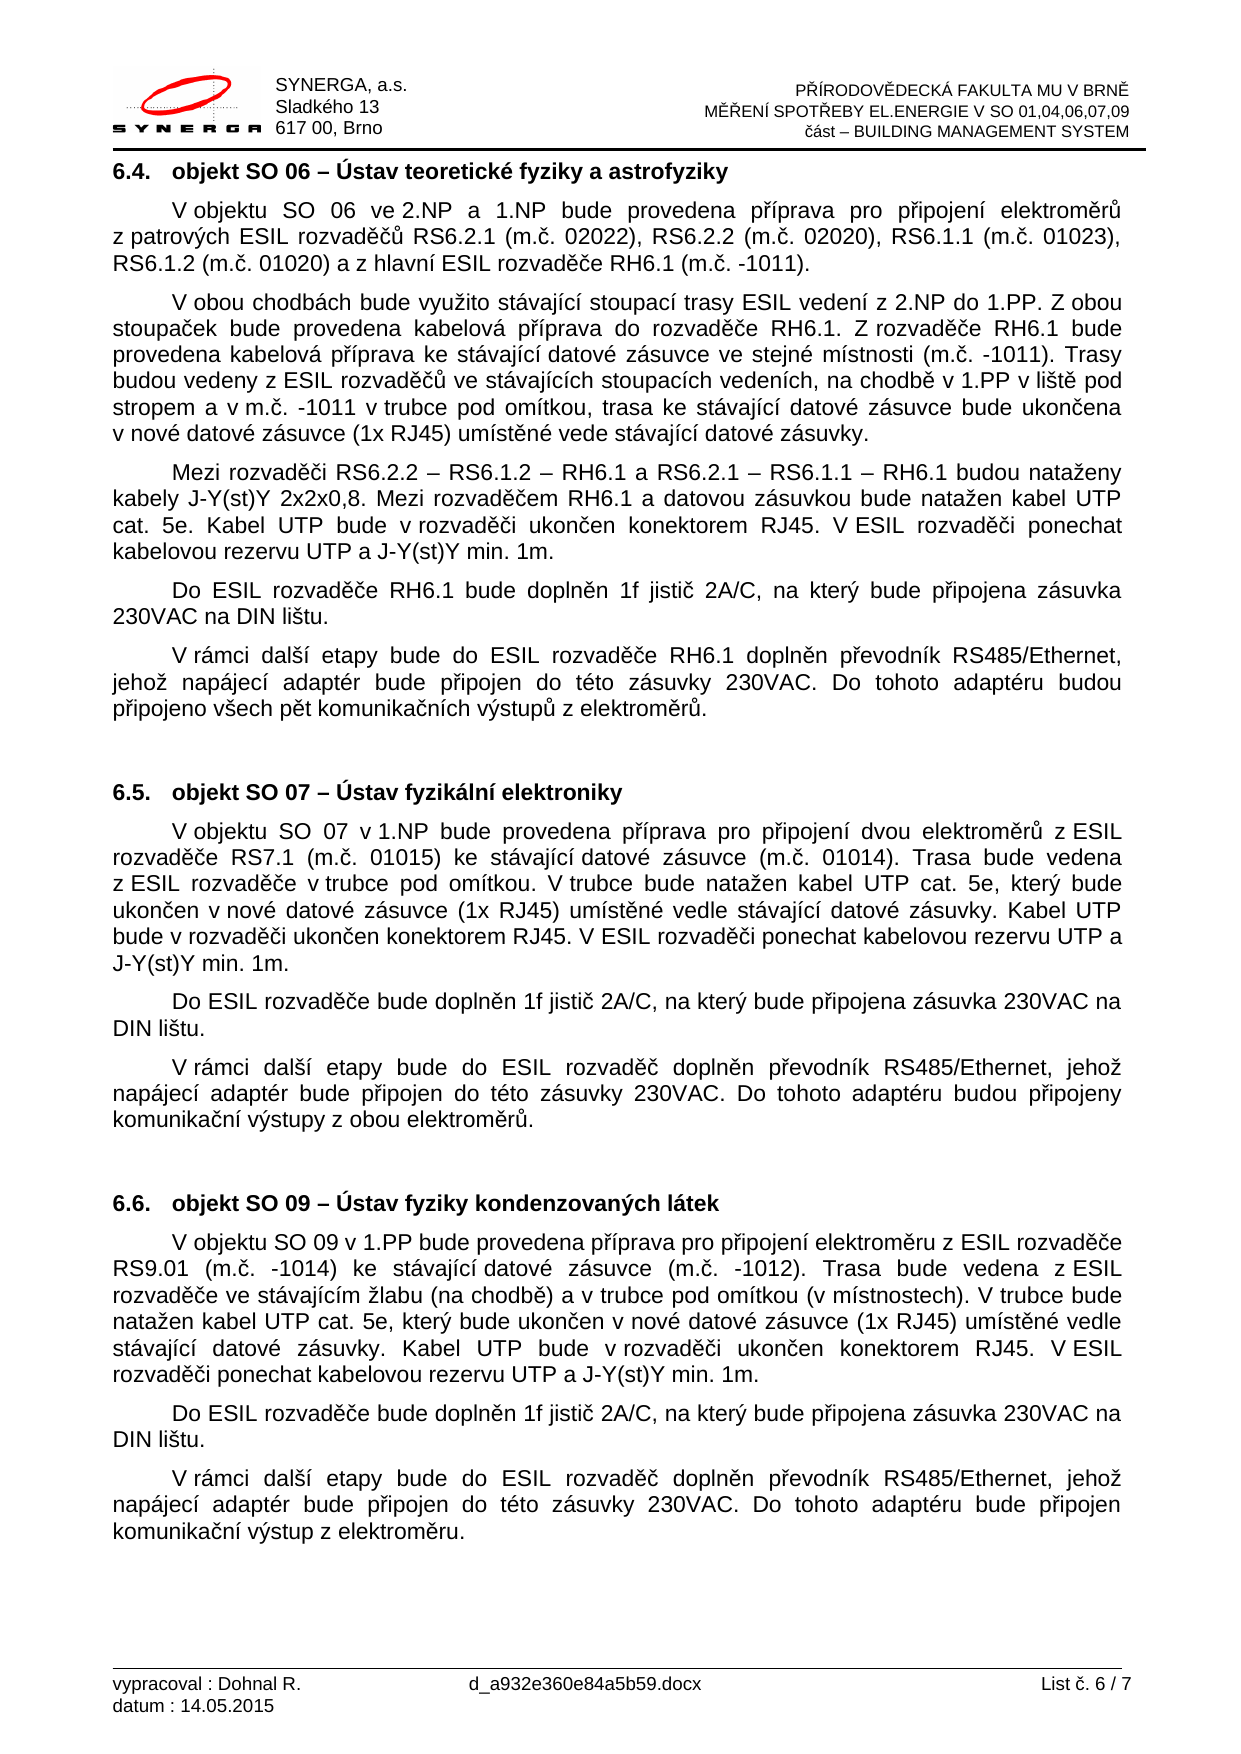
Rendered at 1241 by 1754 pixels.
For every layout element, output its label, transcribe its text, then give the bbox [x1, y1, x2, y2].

subtitle objekt SO 06 – Ústav teoretické fyziky a astrofyziky [112, 158, 1122, 184]
text Do ESIL rozvaděče RH6.1 bude doplněn 1f jistič 2A/C, na který bude připojena zásuvka 230VAC na DIN lištu. [112, 577, 1122, 630]
text V rámci další etapy bude do ESIL rozvaděč doplněn převodník RS485/Ethernet, jehož napájecí adaptér bude připojen do této zásuvky 230VAC. Do tohoto adaptéru budou připojeny komunikační výstupy z obou elektroměrů. [112, 1053, 1122, 1133]
text V objektu SO 07 v 1.NP bude provedena příprava pro připojení dvou elektroměrů z ESIL rozvaděče RS7.1 (m.č. 01015) ke stávající datové zásuvce (m.č. 01014). Trasa bude vedena z ESIL rozvaděče v trubce pod omítkou. V trubce bude natažen kabel UTP cat. 5e, který bude ukončen v nové datové zásuvce (1x RJ45) umístěné vedle stávající datové zásuvky. Kabel UTP bude v rozvaděči ukončen konektorem RJ45. V ESIL rozvaděči ponechat kabelovou rezervu UTP a J-Y(st)Y min. 1m. [112, 818, 1122, 976]
text V objektu SO 09 v 1.PP bude provedena příprava pro připojení elektroměru z ESIL rozvaděče RS9.01 (m.č. -1014) ke stávající datové zásuvce (m.č. -1012). Trasa bude vedena z ESIL rozvaděče ve stávajícím žlabu (na chodbě) a v trubce pod omítkou (v místnostech). V trubce bude natažen kabel UTP cat. 5e, který bude ukončen v nové datové zásuvce (1x RJ45) umístěné vedle stávající datové zásuvky. Kabel UTP bude v rozvaděči ukončen konektorem RJ45. V ESIL rozvaděči ponechat kabelovou rezervu UTP a J-Y(st)Y min. 1m. [112, 1229, 1122, 1387]
text Do ESIL rozvaděče bude doplněn 1f jistič 2A/C, na který bude připojena zásuvka 230VAC na DIN lištu. [112, 988, 1122, 1041]
subtitle objekt SO 07 – Ústav fyzikální elektroniky [112, 779, 1122, 805]
text V objektu SO 06 ve 2.NP a 1.NP bude provedena příprava pro připojení elektroměrů z patrových ESIL rozvaděčů RS6.2.1 (m.č. 02022), RS6.2.2 (m.č. 02020), RS6.1.1 (m.č. 01023), RS6.1.2 (m.č. 01020) a z hlavní ESIL rozvaděče RH6.1 (m.č. -1011). [112, 197, 1122, 276]
text V obou chodbách bude využito stávající stoupací trasy ESIL vedení z 2.NP do 1.PP. Z obou stoupaček bude provedena kabelová příprava do rozvaděče RH6.1. Z rozvaděče RH6.1 bude provedena kabelová příprava ke stávající datové zásuvce ve stejné místnosti (m.č. -1011). Trasy budou vedeny z ESIL rozvaděčů ve stávajících stoupacích vedeních, na chodbě v 1.PP v liště pod stropem a v m.č. -1011 v trubce pod omítkou, trasa ke stávající datové zásuvce bude ukončena v nové datové zásuvce (1x RJ45) umístěné vede stávající datové zásuvky. [112, 288, 1122, 447]
subtitle objekt SO 09 – Ústav fyziky kondenzovaných látek [112, 1190, 1122, 1217]
text Do ESIL rozvaděče bude doplněn 1f jistič 2A/C, na který bude připojena zásuvka 230VAC na DIN lištu. [112, 1400, 1122, 1452]
text V rámci další etapy bude do ESIL rozvaděč doplněn převodník RS485/Ethernet, jehož napájecí adaptér bude připojen do této zásuvky 230VAC. Do tohoto adaptéru bude připojen komunikační výstup z elektroměru. [112, 1465, 1122, 1544]
text Mezi rozvaděči RS6.2.2 – RS6.1.2 – RH6.1 a RS6.2.1 – RS6.1.1 – RH6.1 budou nataženy kabely J-Y(st)Y 2x2x0,8. Mezi rozvaděčem RH6.1 a datovou zásuvkou bude natažen kabel UTP cat. 5e. Kabel UTP bude v rozvaděči ukončen konektorem RJ45. V ESIL rozvaděči ponechat kabelovou rezervu UTP a J-Y(st)Y min. 1m. [112, 459, 1122, 564]
text V rámci další etapy bude do ESIL rozvaděče RH6.1 doplněn převodník RS485/Ethernet, jehož napájecí adaptér bude připojen do této zásuvky 230VAC. Do tohoto adaptéru budou připojeno všech pět komunikačních výstupů z elektroměrů. [112, 642, 1122, 721]
